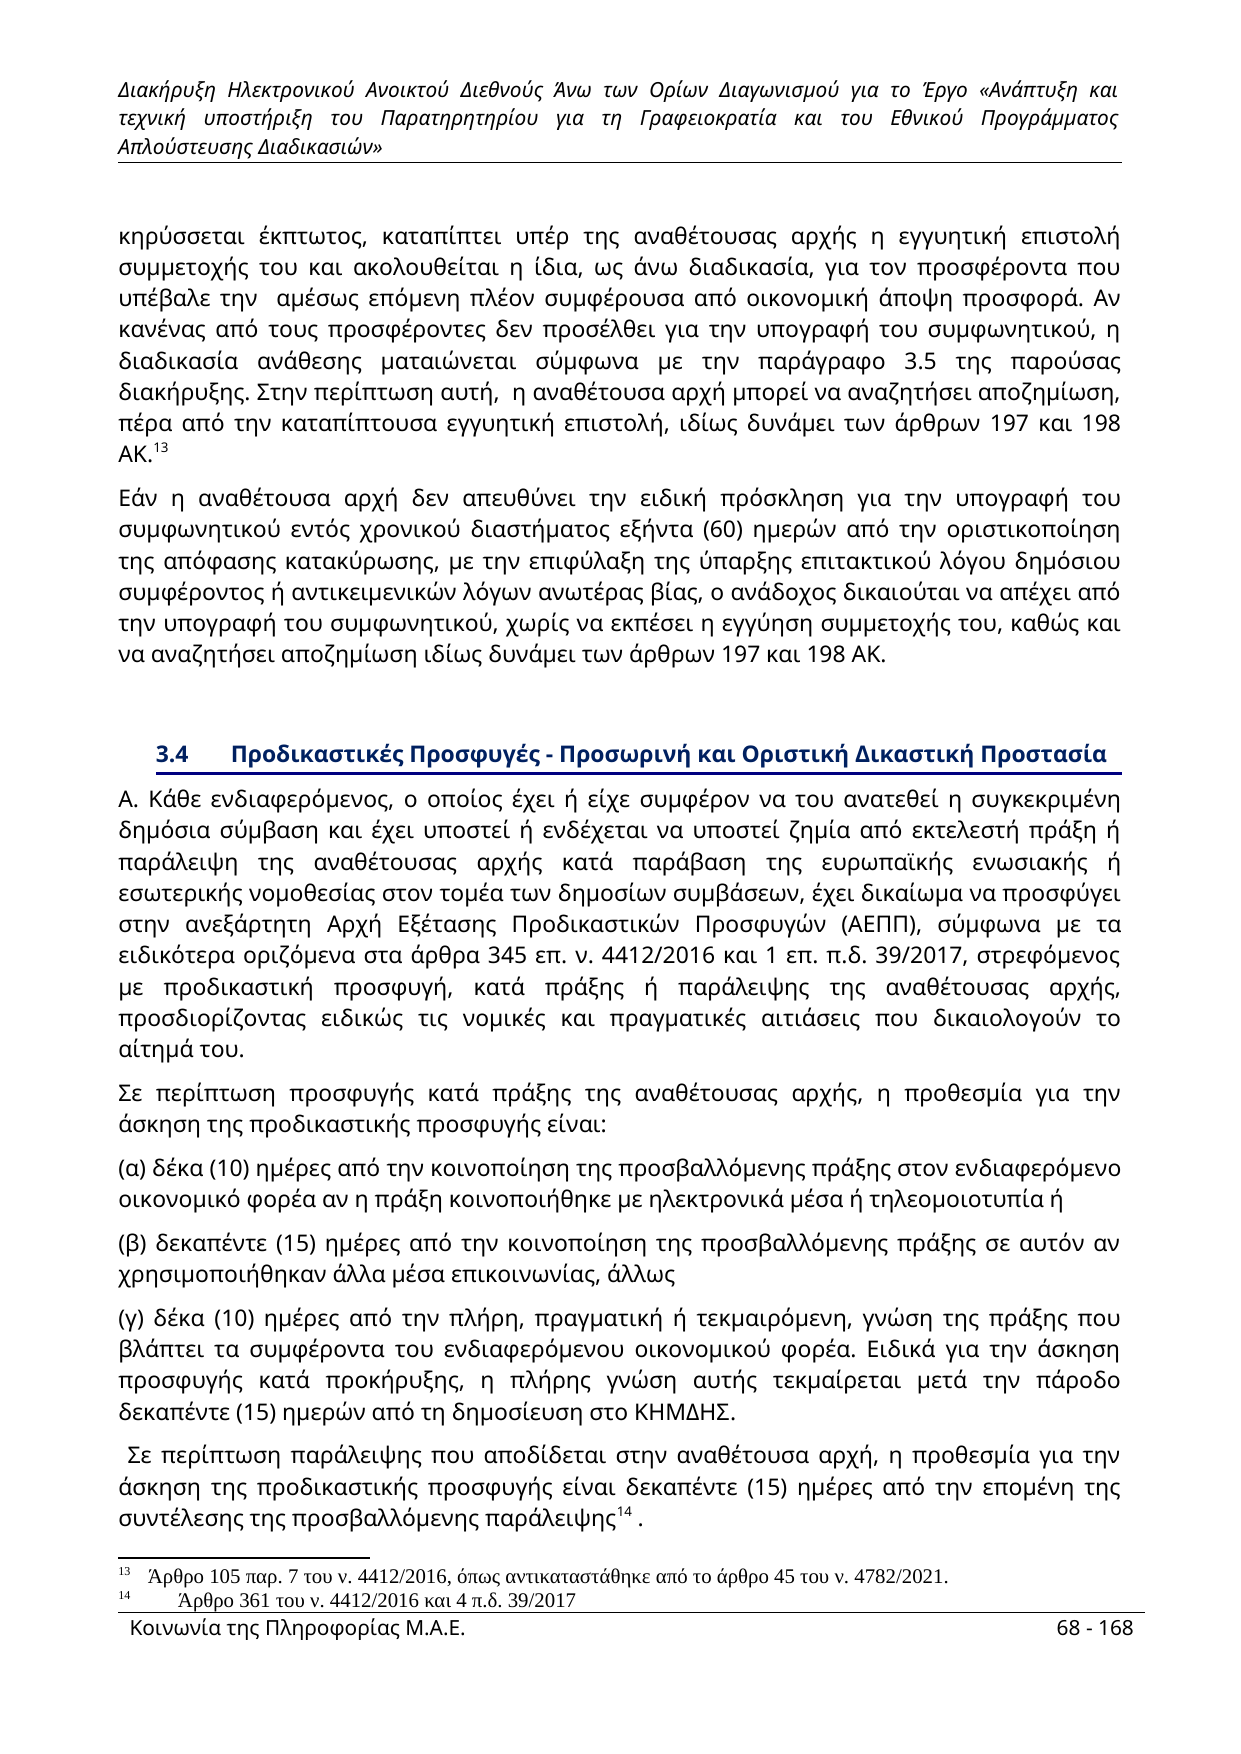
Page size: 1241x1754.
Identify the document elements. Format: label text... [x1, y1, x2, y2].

text Εάν η αναθέτουσα αρχή δεν απευθύνει την ειδική πρόσκληση για την υπογραφή του συμφωνητικού εντός χρονικού διαστήματος εξήντα (60) ημερών από την οριστικοποίηση της απόφασης κατακύρωσης, με την επιφύλαξη της ύπαρξης επιτακτικού λόγου δημόσιου συμφέροντος ή αντικειμενικών λόγων ανωτέρας βίας, ο ανάδοχος δικαιούται να απέχει από την υπογραφή του συμφωνητικού, χωρίς να εκπέσει η εγγύηση συμμετοχής του, καθώς και να αναζητήσει αποζημίωση ιδίως δυνάμει των άρθρων 197 και 198 ΑΚ. [118, 482, 1122, 670]
text (γ) δέκα (10) ημέρες από την πλήρη, πραγματική ή τεκμαιρόμενη, γνώση της πράξης που βλάπτει τα συμφέροντα του ενδιαφερόμενου οικονομικού φορέα. Ειδικά για την άσκηση προσφυγής κατά προκήρυξης, η πλήρης γνώση αυτής τεκμαίρεται μετά την πάροδο δεκαπέντε (15) ημερών από τη δημοσίευση στο ΚΗΜΔΗΣ. [118, 1302, 1122, 1427]
text (β) δεκαπέντε (15) ημέρες από την κοινοποίηση της προσβαλλόμενης πράξης σε αυτόν αν χρησιμοποιήθηκαν άλλα μέσα επικοινωνίας, άλλως [118, 1227, 1122, 1289]
text Α. Κάθε ενδιαφερόμενος, ο οποίος έχει ή είχε συμφέρον να του ανατεθεί η συγκεκριμένη δημόσια σύμβαση και έχει υποστεί ή ενδέχεται να υποστεί ζημία από εκτελεστή πράξη ή παράλειψη της αναθέτουσας αρχής κατά παράβαση της ευρωπαϊκής ενωσιακής ή εσωτερικής νομοθεσίας στον τομέα των δημοσίων συμβάσεων, έχει δικαίωμα να προσφύγει στην ανεξάρτητη Αρχή Εξέτασης Προδικαστικών Προσφυγών (ΑΕΠΠ), σύμφωνα με τα ειδικότερα οριζόμενα στα άρθρα 345 επ. ν. 4412/2016 και 1 επ. π.δ. 39/2017, στρεφόμενος με προδικαστική προσφυγή, κατά πράξης ή παράλειψης της αναθέτουσας αρχής, προσδιορίζοντας ειδικώς τις νομικές και πραγματικές αιτιάσεις που δικαιολογούν το αίτημά του. [118, 783, 1122, 1064]
text (α) δέκα (10) ημέρες από την κοινοποίηση της προσβαλλόμενης πράξης στον ενδιαφερόμενο οικονομικό φορέα αν η πράξη κοινοποιήθηκε με ηλεκτρονικά μέσα ή τηλεομοιοτυπία ή [118, 1152, 1122, 1214]
text Σε περίπτωση προσφυγής κατά πράξης της αναθέτουσας αρχής, η προθεσμία για την άσκηση της προδικαστικής προσφυγής είναι: [118, 1077, 1122, 1139]
subtitle Προδικαστικές Προσφυγές - Προσωρινή και Οριστική Δικαστική Προστασία [156, 738, 1122, 772]
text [118, 220, 1122, 470]
text Σε περίπτωση παράλειψης που αποδίδεται στην αναθέτουσα αρχή, η προθεσμία για την άσκηση της προδικαστικής προσφυγής είναι δεκαπέντε (15) ημέρες από την επομένη της συντέλεσης της προσβαλλόμενης παράλειψης . [118, 1439, 1122, 1533]
